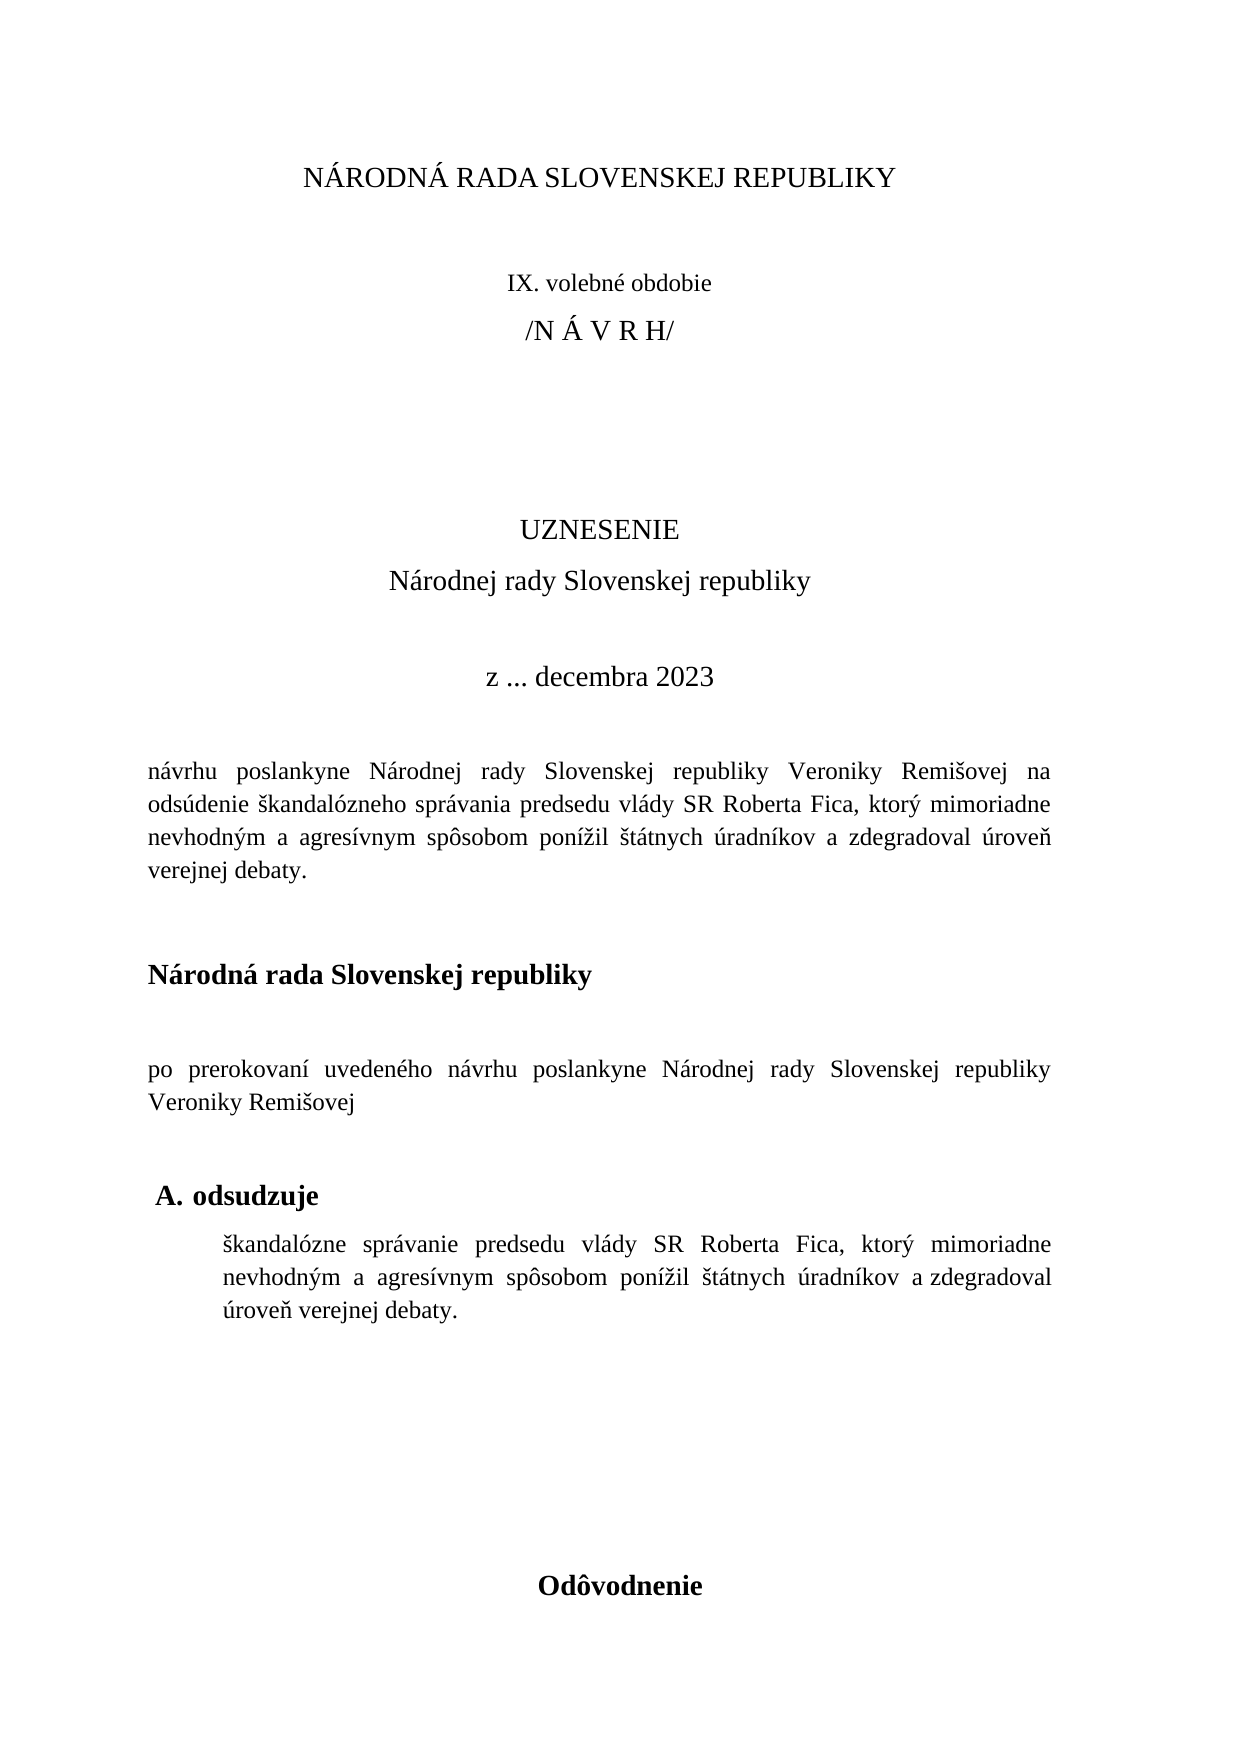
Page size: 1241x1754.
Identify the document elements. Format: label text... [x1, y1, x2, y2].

table_header NÁRODNÁ RADA SLOVENSKEJ REPUBLIKY IX. volebné obdobie /N Á V R H/ UZNESENIE Národnej rady Slovenskej republiky z ... decembra 2023 návrhu poslankyne Národnej rady Slovenskej republiky Veroniky Remišovej na odsúdenie škandalózneho správania predsedu vlády SR Roberta Fica, ktorý mimoriadne nevhodným a agresívnym spôsobom ponížil štátnych úradníkov a zdegradoval úroveň verejnej debaty. Národná rada Slovenskej republiky po prerokovaní uvedeného návrhu poslankyne Národnej rady Slovenskej republiky Veroniky Remišovej odsudzuje škandalózne správanie predsedu vlády SR Roberta Fica, ktorý mimoriadne nevhodným a agresívnym spôsobom ponížil štátnych úradníkov a zdegradoval úroveň verejnej debaty. [136, 148, 1063, 1556]
text Odôvodnenie [148, 1568, 1093, 1602]
